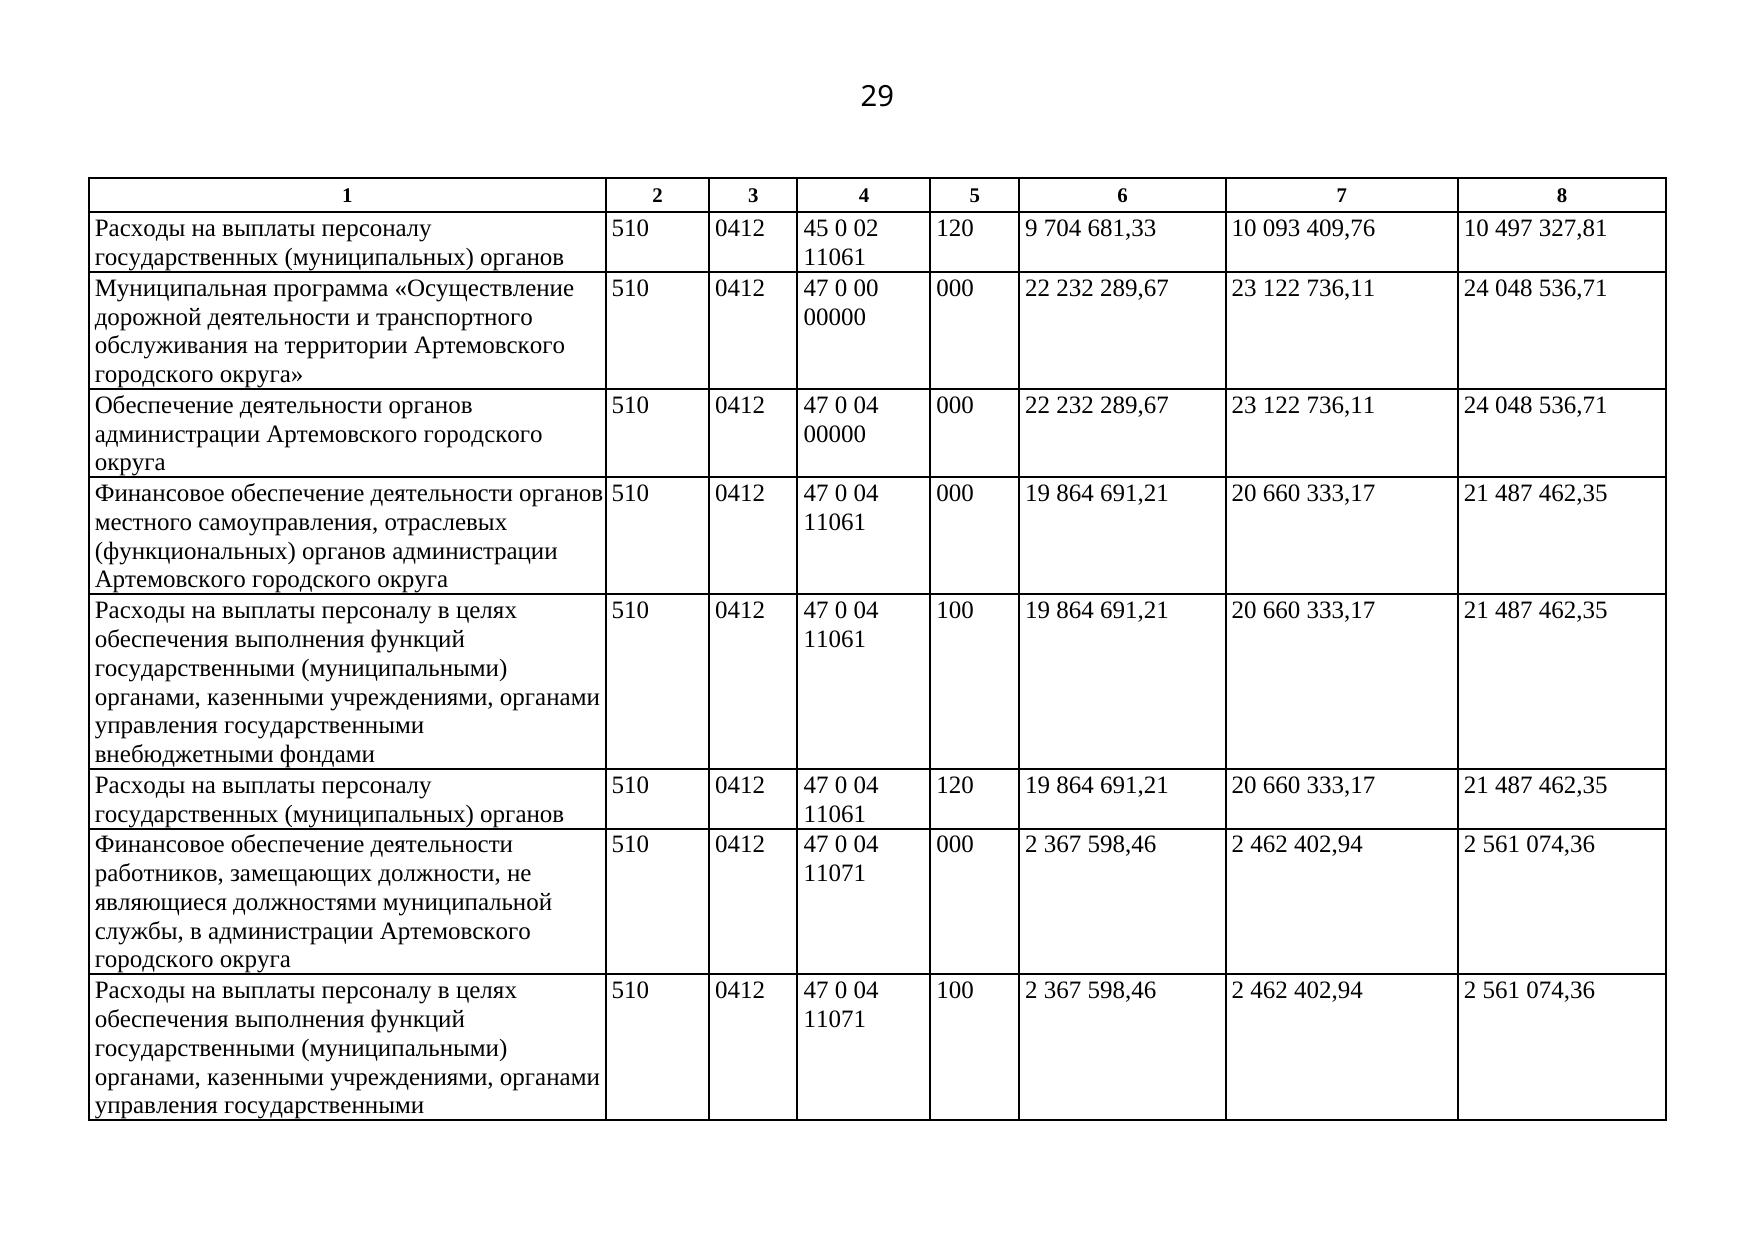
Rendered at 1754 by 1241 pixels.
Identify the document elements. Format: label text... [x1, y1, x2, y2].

table_cell Расходы на выплаты персоналу государственных (муниципальных) органов [90, 213, 605, 271]
table_cell 47 0 04 00000 [798, 390, 929, 476]
table_cell 120 [931, 213, 1018, 271]
table_cell 10 093 409,76 [1227, 213, 1457, 271]
table_cell 2 561 074,36 [1459, 830, 1665, 973]
table_cell 21 487 462,35 [1459, 478, 1665, 593]
table_cell 47 0 04 11061 [798, 595, 929, 768]
table_header 2 [607, 179, 708, 211]
table_cell 45 0 02 11061 [798, 213, 929, 271]
table_cell 0412 [710, 478, 796, 593]
table_cell 20 660 333,17 [1227, 770, 1457, 827]
table_cell 47 0 04 11061 [798, 478, 929, 593]
table_cell 000 [931, 478, 1018, 593]
table_cell 21 487 462,35 [1459, 770, 1665, 827]
table_cell 0412 [710, 390, 796, 476]
table_cell 510 [607, 770, 708, 827]
table_cell 000 [931, 830, 1018, 973]
table_cell 0412 [710, 595, 796, 768]
table_cell 2 561 074,36 [1459, 975, 1665, 1119]
table_cell 0412 [710, 273, 796, 388]
table_header 5 [931, 179, 1018, 211]
table_cell 47 0 04 11061 [798, 770, 929, 827]
table_cell 100 [931, 595, 1018, 768]
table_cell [90, 975, 605, 1119]
table_cell 0412 [710, 213, 796, 271]
table_cell 22 232 289,67 [1020, 273, 1225, 388]
table_cell 2 367 598,46 [1020, 975, 1225, 1119]
table_cell 22 232 289,67 [1020, 390, 1225, 476]
table_cell 19 864 691,21 [1020, 595, 1225, 768]
table_cell 23 122 736,11 [1227, 390, 1457, 476]
table_cell 0412 [710, 975, 796, 1119]
table_header 4 [798, 179, 929, 211]
table_cell 2 462 402,94 [1227, 830, 1457, 973]
table_cell 24 048 536,71 [1459, 273, 1665, 388]
table_cell 100 [931, 975, 1018, 1119]
table_cell 20 660 333,17 [1227, 595, 1457, 768]
table_header 6 [1020, 179, 1225, 211]
table_cell 510 [607, 975, 708, 1119]
table_cell 510 [607, 595, 708, 768]
table_cell 2 367 598,46 [1020, 830, 1225, 973]
table_cell 21 487 462,35 [1459, 595, 1665, 768]
table_cell Финансовое обеспечение деятельности работников, замещающих должности, не являющиеся должностями муниципальной службы, в администрации Артемовского городского округа [90, 830, 605, 973]
table_cell 20 660 333,17 [1227, 478, 1457, 593]
table_cell Обеспечение деятельности органов администрации Артемовского городского округа [90, 390, 605, 476]
table_header 3 [710, 179, 796, 211]
table_cell 510 [607, 478, 708, 593]
table_cell 120 [931, 770, 1018, 827]
table_cell 19 864 691,21 [1020, 478, 1225, 593]
table_cell 0412 [710, 770, 796, 827]
table_cell 000 [931, 390, 1018, 476]
table_header 8 [1459, 179, 1665, 211]
table_cell 510 [607, 830, 708, 973]
table_cell 510 [607, 390, 708, 476]
table_header 1 [90, 179, 605, 211]
table_cell Муниципальная программа «Осуществление дорожной деятельности и транспортного обслуживания на территории Артемовского городского округа» [90, 273, 605, 388]
table_cell 10 497 327,81 [1459, 213, 1665, 271]
table_cell 19 864 691,21 [1020, 770, 1225, 827]
table_cell 47 0 00 00000 [798, 273, 929, 388]
table_cell 510 [607, 273, 708, 388]
table_cell Расходы на выплаты персоналу государственных (муниципальных) органов [90, 770, 605, 827]
table_cell 510 [607, 213, 708, 271]
table_cell 47 0 04 11071 [798, 975, 929, 1119]
table_cell 47 0 04 11071 [798, 830, 929, 973]
table_cell 24 048 536,71 [1459, 390, 1665, 476]
table_cell 9 704 681,33 [1020, 213, 1225, 271]
table_cell 23 122 736,11 [1227, 273, 1457, 388]
table_cell 0412 [710, 830, 796, 973]
table_header 7 [1227, 179, 1457, 211]
table_cell 2 462 402,94 [1227, 975, 1457, 1119]
table_cell 000 [931, 273, 1018, 388]
table_cell Финансовое обеспечение деятельности органов местного самоуправления, отраслевых (функциональных) органов администрации Артемовского городского округа [90, 478, 605, 593]
